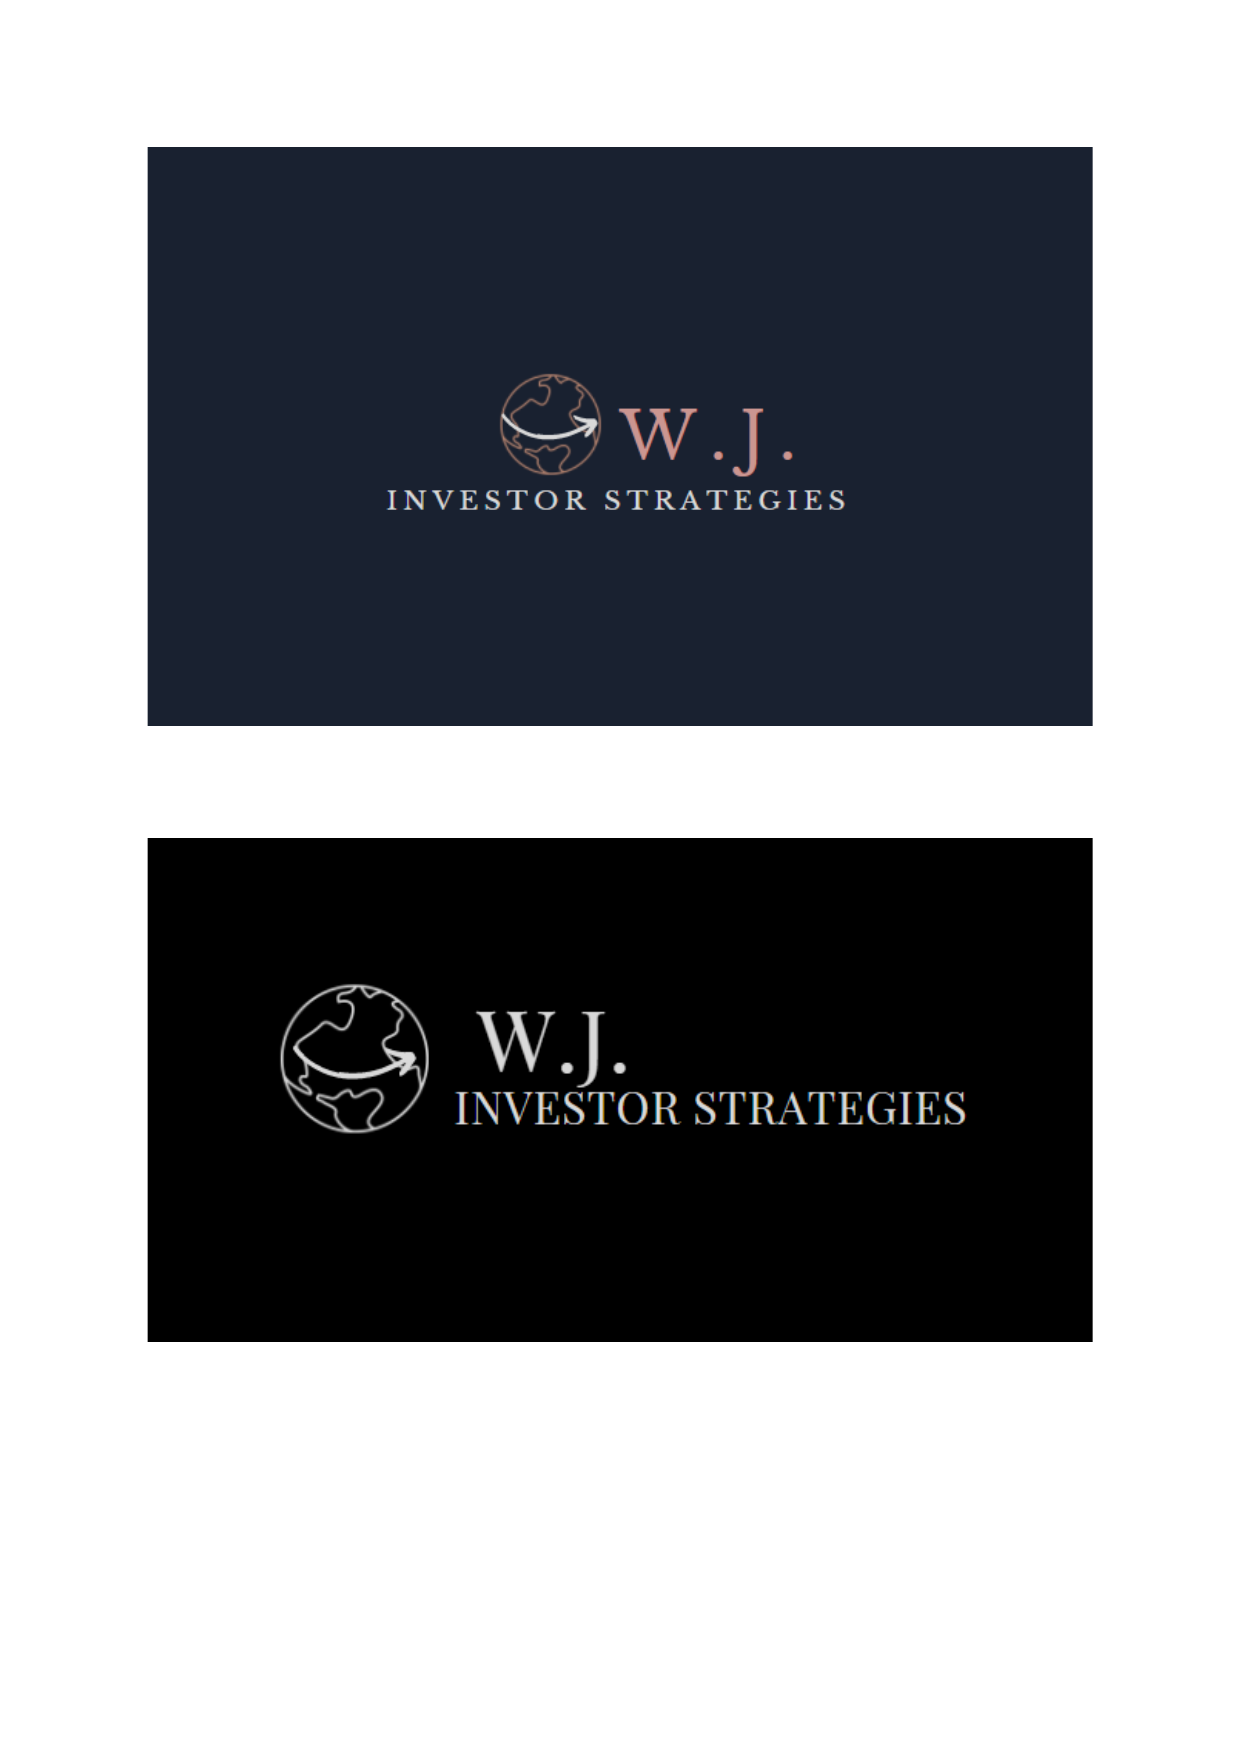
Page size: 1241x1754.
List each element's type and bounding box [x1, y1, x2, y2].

picture [147, 147, 1093, 726]
picture [147, 838, 1093, 1342]
